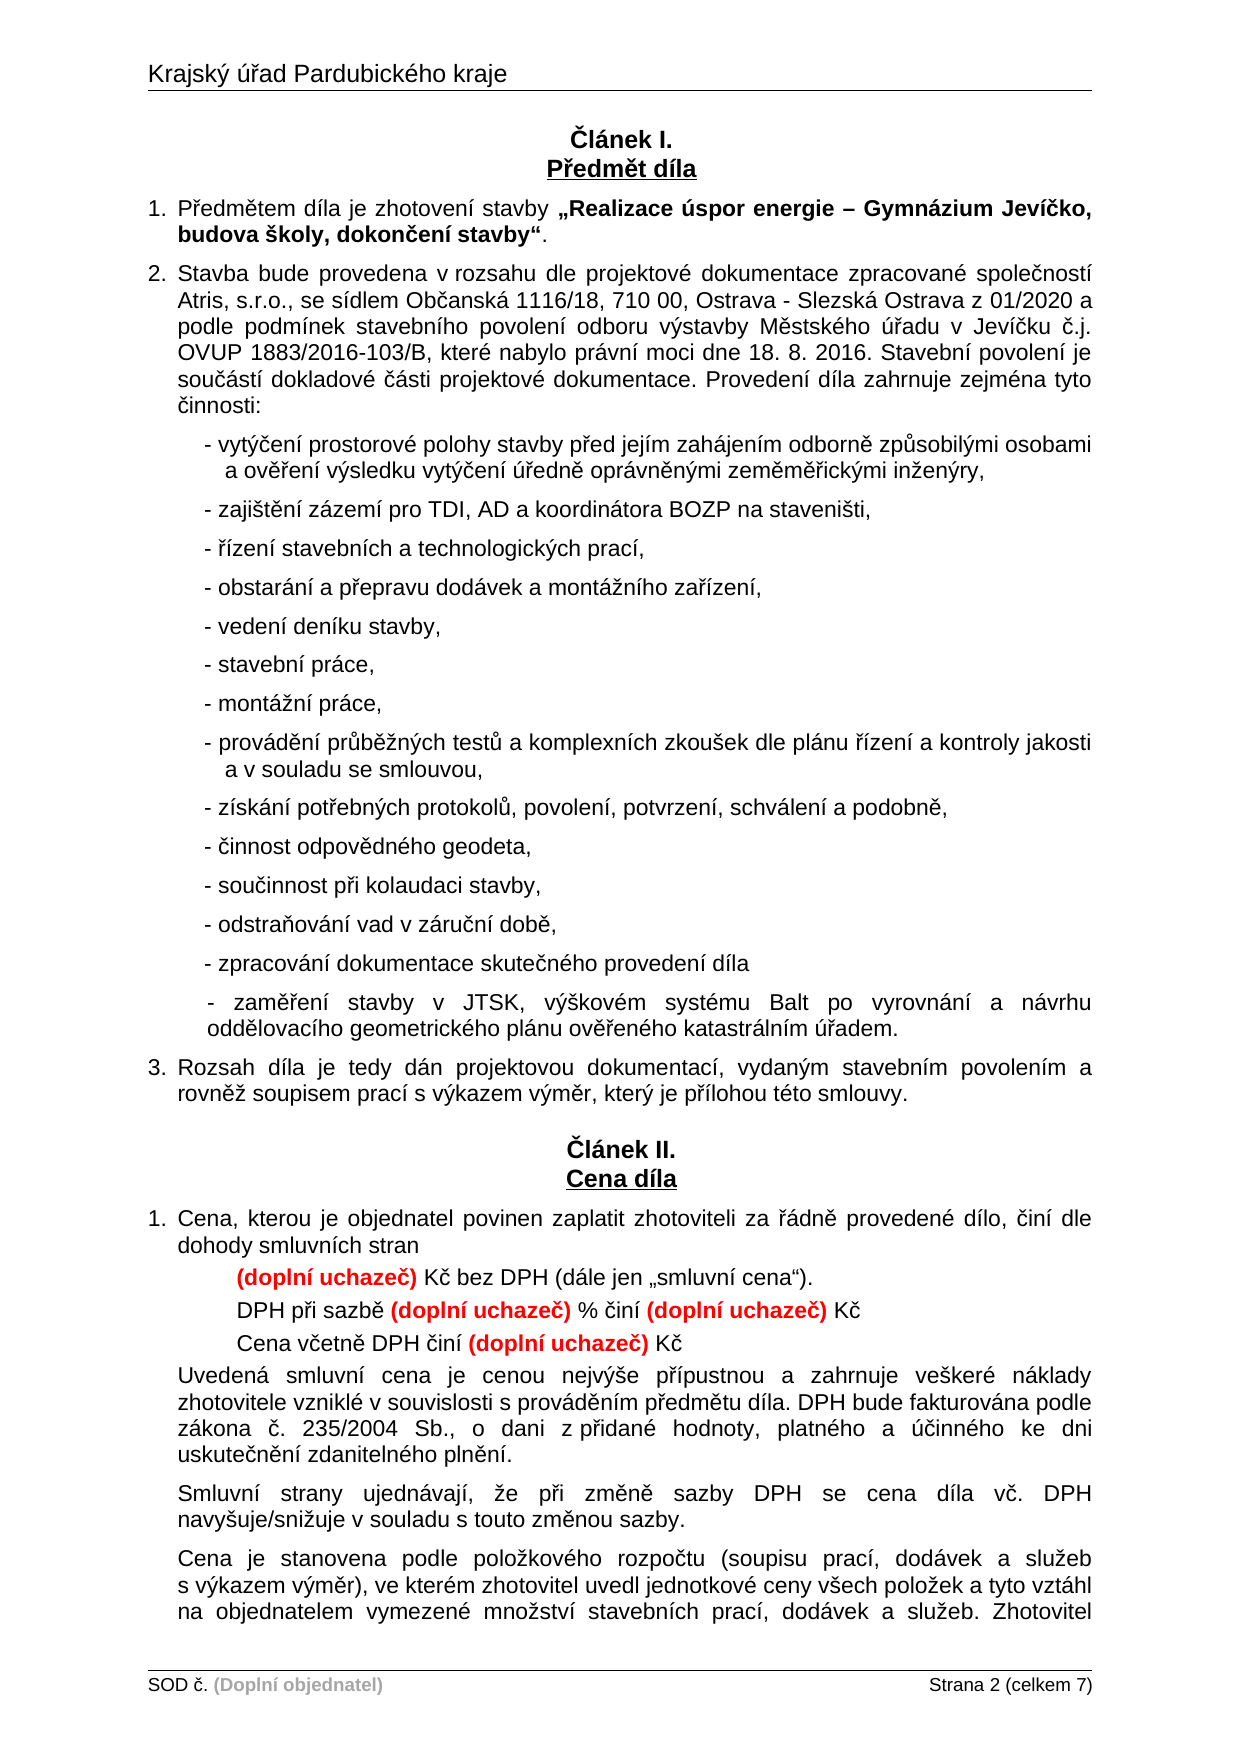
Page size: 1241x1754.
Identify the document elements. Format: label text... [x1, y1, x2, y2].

text 2. Stavba bude provedena v rozsahu dle projektové dokumentace zpracované společností Atris, s.r.o., se sídlem Občanská 1116/18, 710 00, Ostrava - Slezská Ostrava z 01/2020 a podle podmínek stavebního povolení odboru výstavby Městského úřadu v Jevíčku č.j. OVUP 1883/2016-103/B, které nabylo právní moci dne 18. 8. 2016. Stavební povolení je součástí dokladové části projektové dokumentace. Provedení díla zahrnuje zejména tyto činnosti: [148, 260, 1092, 418]
text 1. Předmětem díla je zhotovení stavby „Realizace úspor energie – Gymnázium Jevíčko, budova školy, dokončení stavby“. [148, 195, 1092, 248]
text (doplní uchazeč) Kč bez DPH (dále jen „smluvní cena“). [236, 1264, 1092, 1291]
text Smluvní strany ujednávají, že při změně sazby DPH se cena díla vč. DPH navyšuje/snižuje v souladu s touto změnou sazby. [177, 1480, 1092, 1533]
text - vedení deníku stavby, [148, 613, 1092, 639]
text - získání potřebných protokolů, povolení, potvrzení, schválení a podobně, [148, 794, 1092, 821]
text - stavební práce, [148, 651, 1092, 678]
text - provádění průběžných testů a komplexních zkoušek dle plánu řízení a kontroly jakosti a v souladu se smlouvou, [148, 729, 1092, 782]
text - obstarání a přepravu dodávek a montážního zařízení, [148, 574, 1092, 600]
text Článek I. [148, 125, 1095, 154]
text - zpracování dokumentace skutečného provedení díla [148, 950, 1092, 976]
text - zajištění zázemí pro TDI, AD a koordinátora BOZP na staveništi, [148, 496, 1092, 522]
text Cena díla [148, 1164, 1095, 1193]
text 3. Rozsah díla je tedy dán projektovou dokumentací, vydaným stavebním povolením a rovněž soupisem prací s výkazem výměr, který je přílohou této smlouvy. [148, 1054, 1092, 1107]
text Uvedená smluvní cena je cenou nejvýše přípustnou a zahrnuje veškeré náklady zhotovitele vzniklé v souvislosti s prováděním předmětu díla. DPH bude fakturována podle zákona č. 235/2004 Sb., o dani z přidané hodnoty, platného a účinného ke dni uskutečnění zdanitelného plnění. [177, 1362, 1092, 1467]
text - montážní práce, [148, 690, 1092, 717]
text Článek II. [148, 1135, 1095, 1164]
text - součinnost při kolaudaci stavby, [148, 872, 1092, 898]
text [177, 1545, 1092, 1624]
text - činnost odpovědného geodeta, [148, 833, 1092, 859]
text - vytýčení prostorové polohy stavby před jejím zahájením odborně způsobilými osobami a ověření výsledku vytýčení úředně oprávněnými zeměměřickými inženýry, [148, 431, 1092, 483]
subtitle Předmět díla [148, 154, 1095, 182]
text Cena včetně DPH činí (doplní uchazeč) Kč [236, 1329, 1092, 1356]
text DPH při sazbě (doplní uchazeč) % činí (doplní uchazeč) Kč [236, 1297, 1092, 1323]
text - řízení stavebních a technologických prací, [148, 535, 1092, 561]
list Cena, kterou je objednatel povinen zaplatit zhotoviteli za řádně provedené dílo, činí dle dohody smluvních stran [148, 1205, 1092, 1258]
text - zaměření stavby v JTSK, výškovém systému Balt po vyrovnání a návrhu oddělovacího geometrického plánu ověřeného katastrálním úřadem. [148, 989, 1092, 1041]
text - odstraňování vad v záruční době, [148, 911, 1092, 937]
